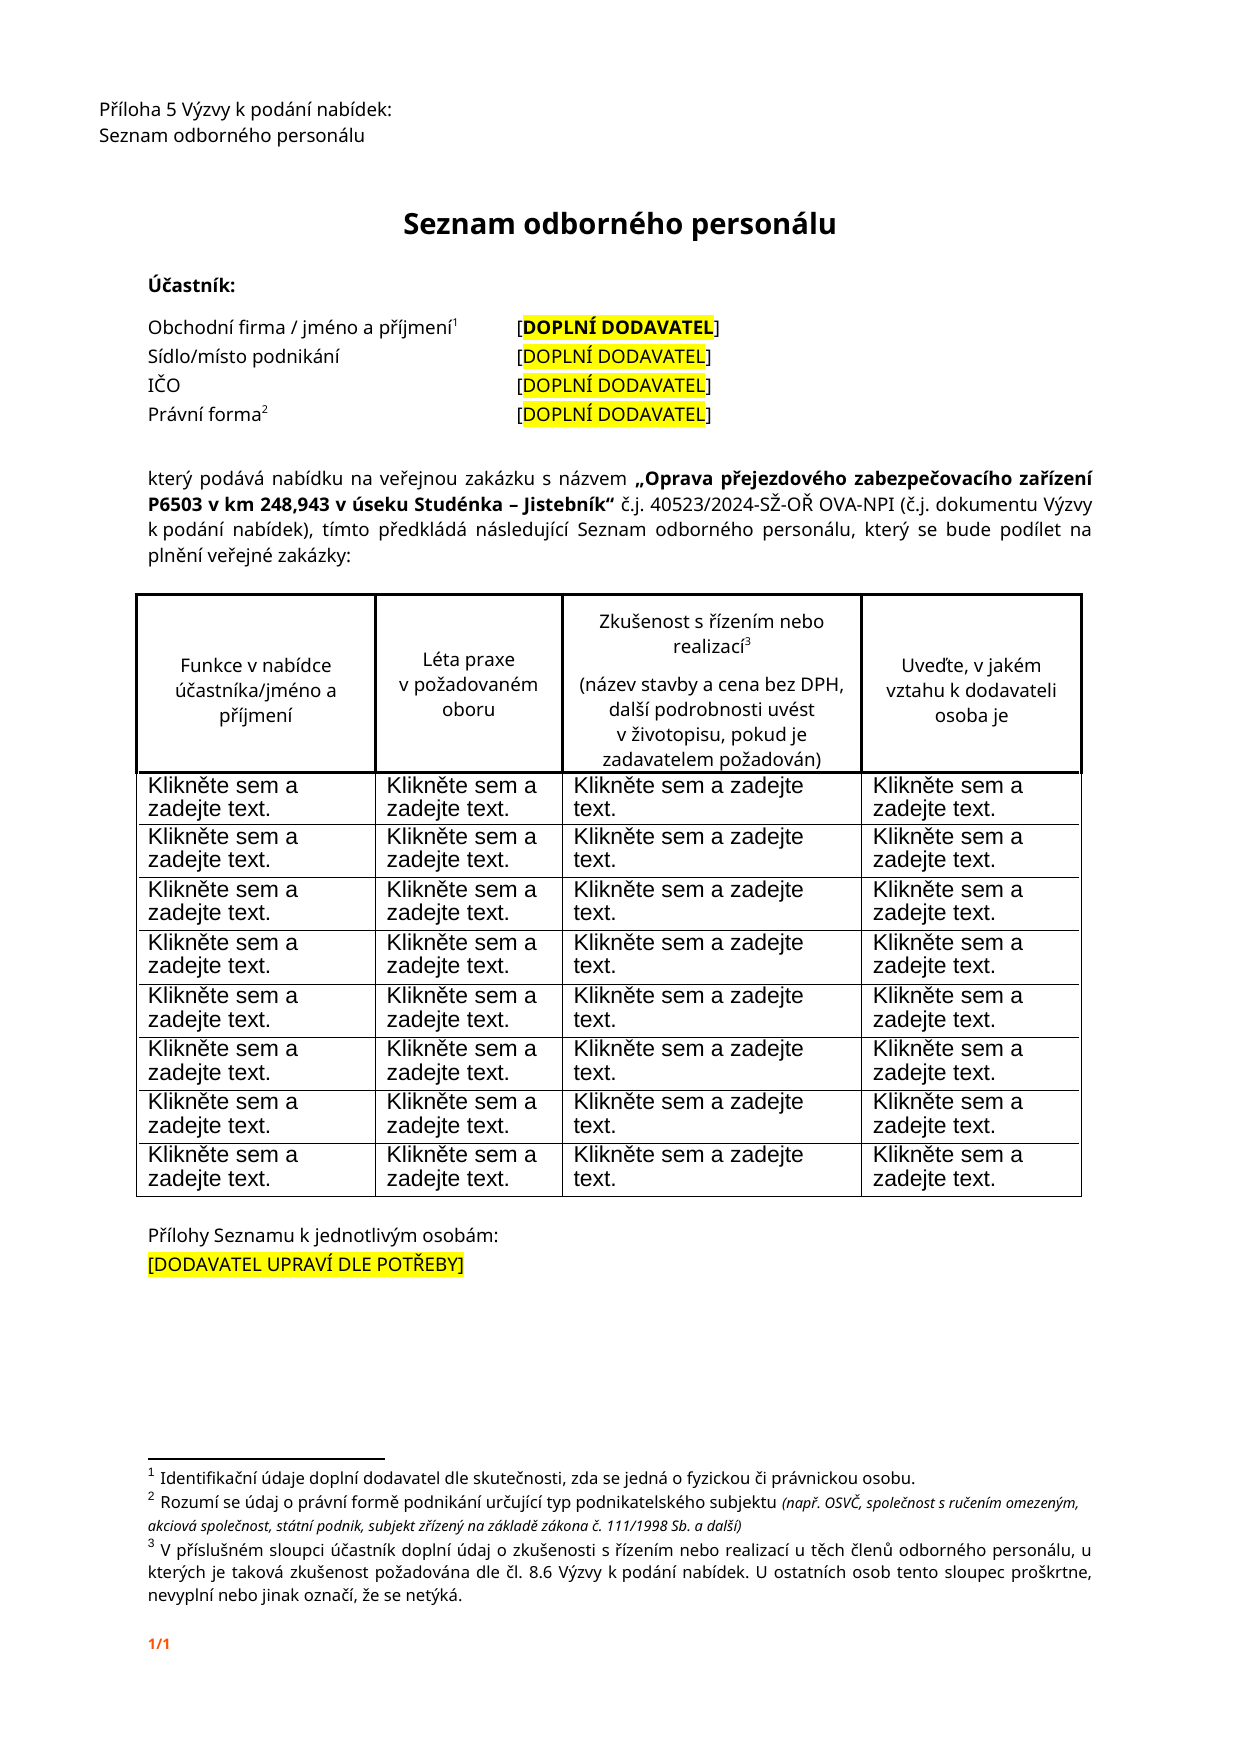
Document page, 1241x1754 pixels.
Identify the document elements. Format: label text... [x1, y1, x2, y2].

table_header Zkušenost s řízením nebo realizací (název stavby a cena bez DPH, další podrobnosti uvést v životopisu, pokud je zadavatelem požadován) [564, 596, 860, 771]
text Účastník: [148, 268, 1093, 299]
text IČO [148, 369, 1093, 398]
text [DODAVATEL UPRAVÍ DLE POTŘEBY] [148, 1248, 1092, 1277]
text Sídlo/místo podnikání [DOPLNÍ DODAVATEL] [148, 340, 1093, 369]
text Právní forma [148, 398, 1093, 427]
text Obchodní firma / jméno a příjmení [148, 311, 1093, 340]
table_header Léta praxe v požadovaném oboru [377, 596, 561, 771]
table_header Uveďte, v jakém vztahu k dodavateli osoba je [863, 596, 1080, 771]
text který podává nabídku na veřejnou zakázku s názvem „Oprava přejezdového zabezpečovacího zařízení P6503 v km 248,943 v úseku Studénka – Jistebník“ č.j. 40523/2024-SŽ-OŘ OVA-NPI (č.j. dokumentu Výzvy k podání nabídek), tímto předkládá následující Seznam odborného personálu, který se bude podílet na plnění veřejné zakázky: [148, 465, 1093, 567]
table_header Funkce v nabídce účastníka/jméno a příjmení [138, 596, 374, 771]
text Přílohy Seznamu k jednotlivým osobám: [148, 1223, 1093, 1248]
title Seznam odborného personálu [148, 203, 1093, 243]
